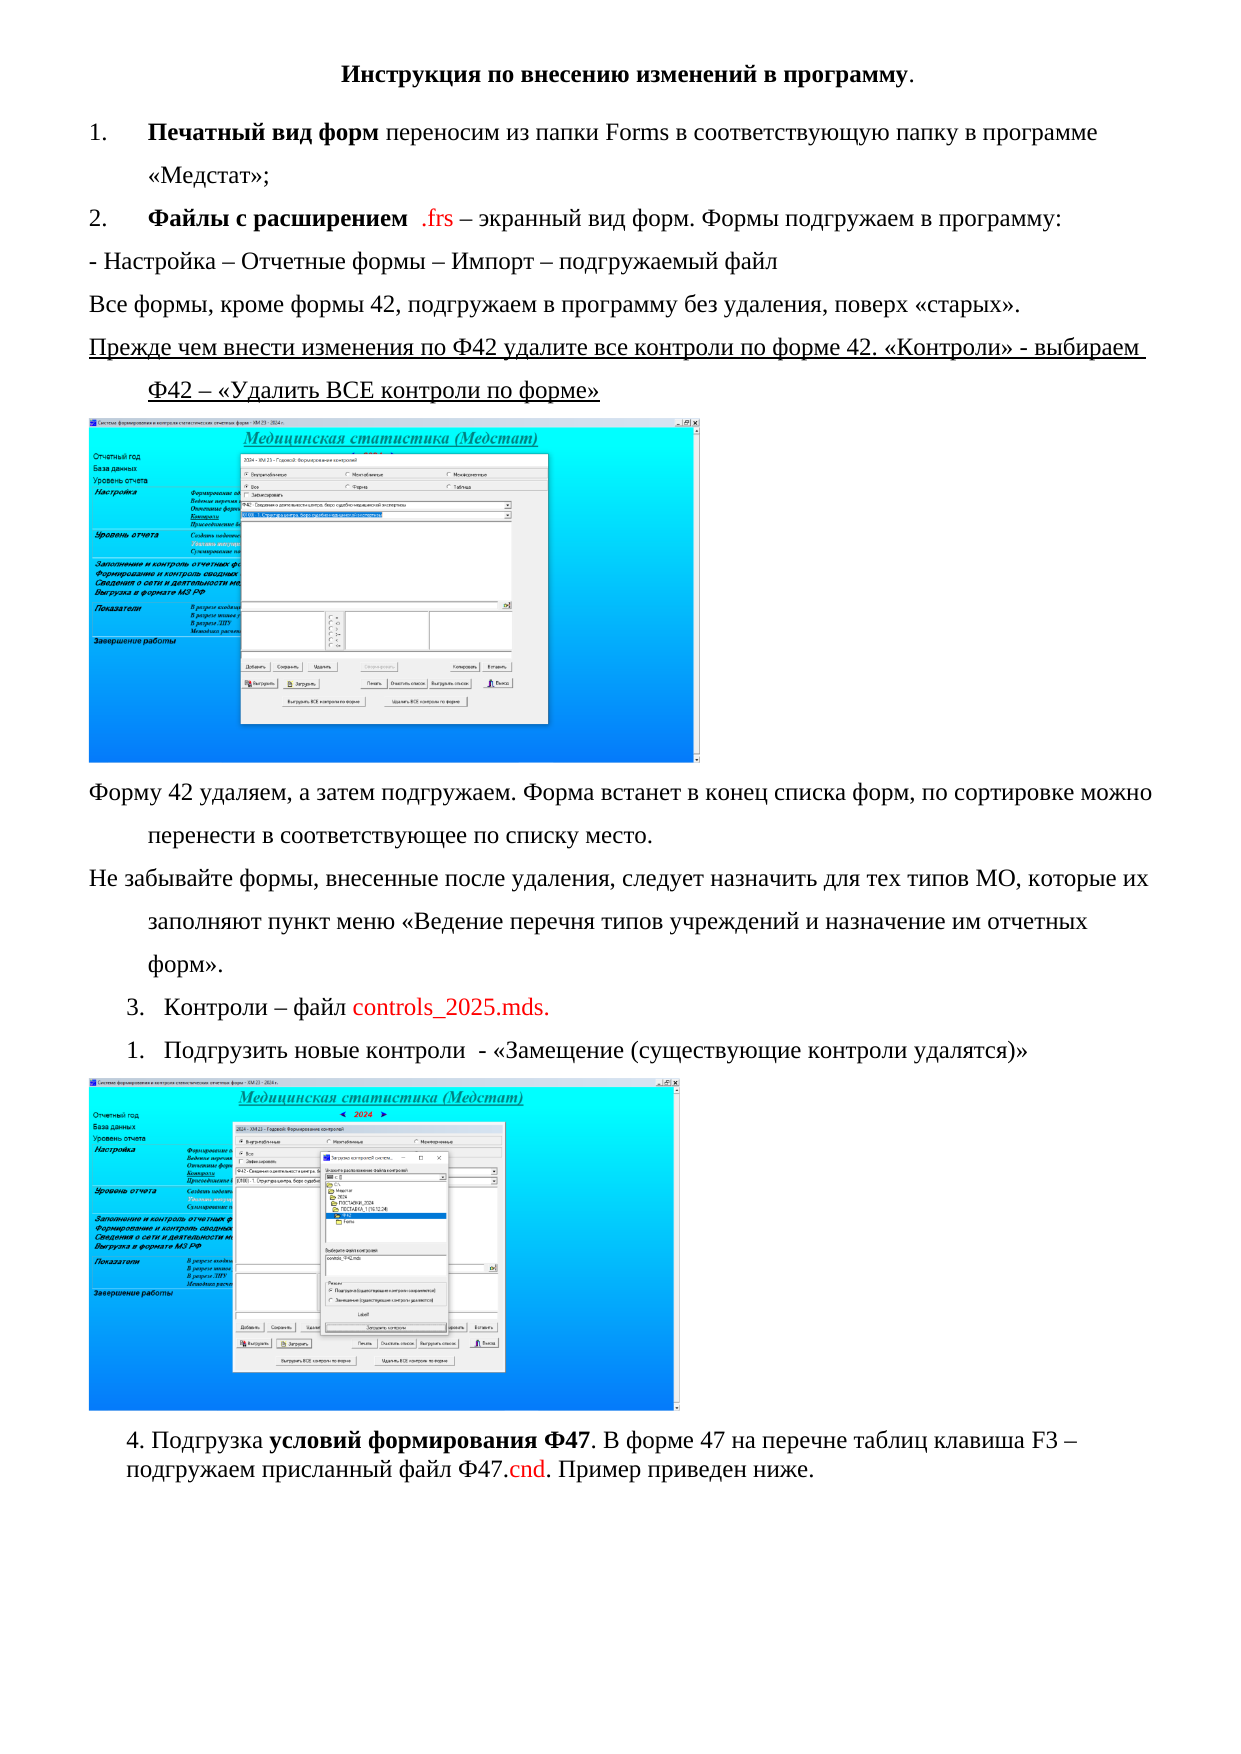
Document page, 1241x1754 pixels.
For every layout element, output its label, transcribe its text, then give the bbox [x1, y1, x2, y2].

list - Настройка – Отчетные формы – Импорт – подгружаемый файл [89, 246, 1167, 275]
list Файлы с расширением .frs – экранный вид форм. Формы подгружаем в программу: [89, 203, 1167, 232]
picture [88, 1078, 680, 1411]
list Контроли – файл controls_2025.mds. [126, 992, 1167, 1021]
list Печатный вид форм переносим из папки Forms в соответствующую папку в программе «Медстат»; [89, 117, 1167, 188]
list Все формы, кроме формы 42, подгружаем в программу без удаления, поверх «старых». [89, 289, 1167, 318]
list Форму 42 удаляем, а затем подгружаем. Форма встанет в конец списка форм, по сортировке можно перенести в соответствующее по списку место. [89, 777, 1167, 848]
list Подгрузить новые контроли - «Замещение (существующие контроли удалятся)» [126, 1035, 1167, 1064]
text Инструкция по внесению изменений в программу. [89, 59, 1167, 88]
text 4. Подгрузка условий формирования Ф47. В форме 47 на перечне таблиц клавиша F3 –подгружаем присланный файл Ф47.cnd. Пример приведен ниже. [126, 1425, 1167, 1483]
list Прежде чем внести изменения по Ф42 удалите все контроли по форме 42. «Контроли» - выбираем Ф42 – «Удалить ВСЕ контроли по форме» [89, 332, 1167, 404]
list Не забывайте формы, внесенные после удаления, следует назначить для тех типов МО, которые их заполняют пункт меню «Ведение перечня типов учреждений и назначение им отчетных форм». [89, 863, 1167, 978]
picture [88, 418, 700, 763]
